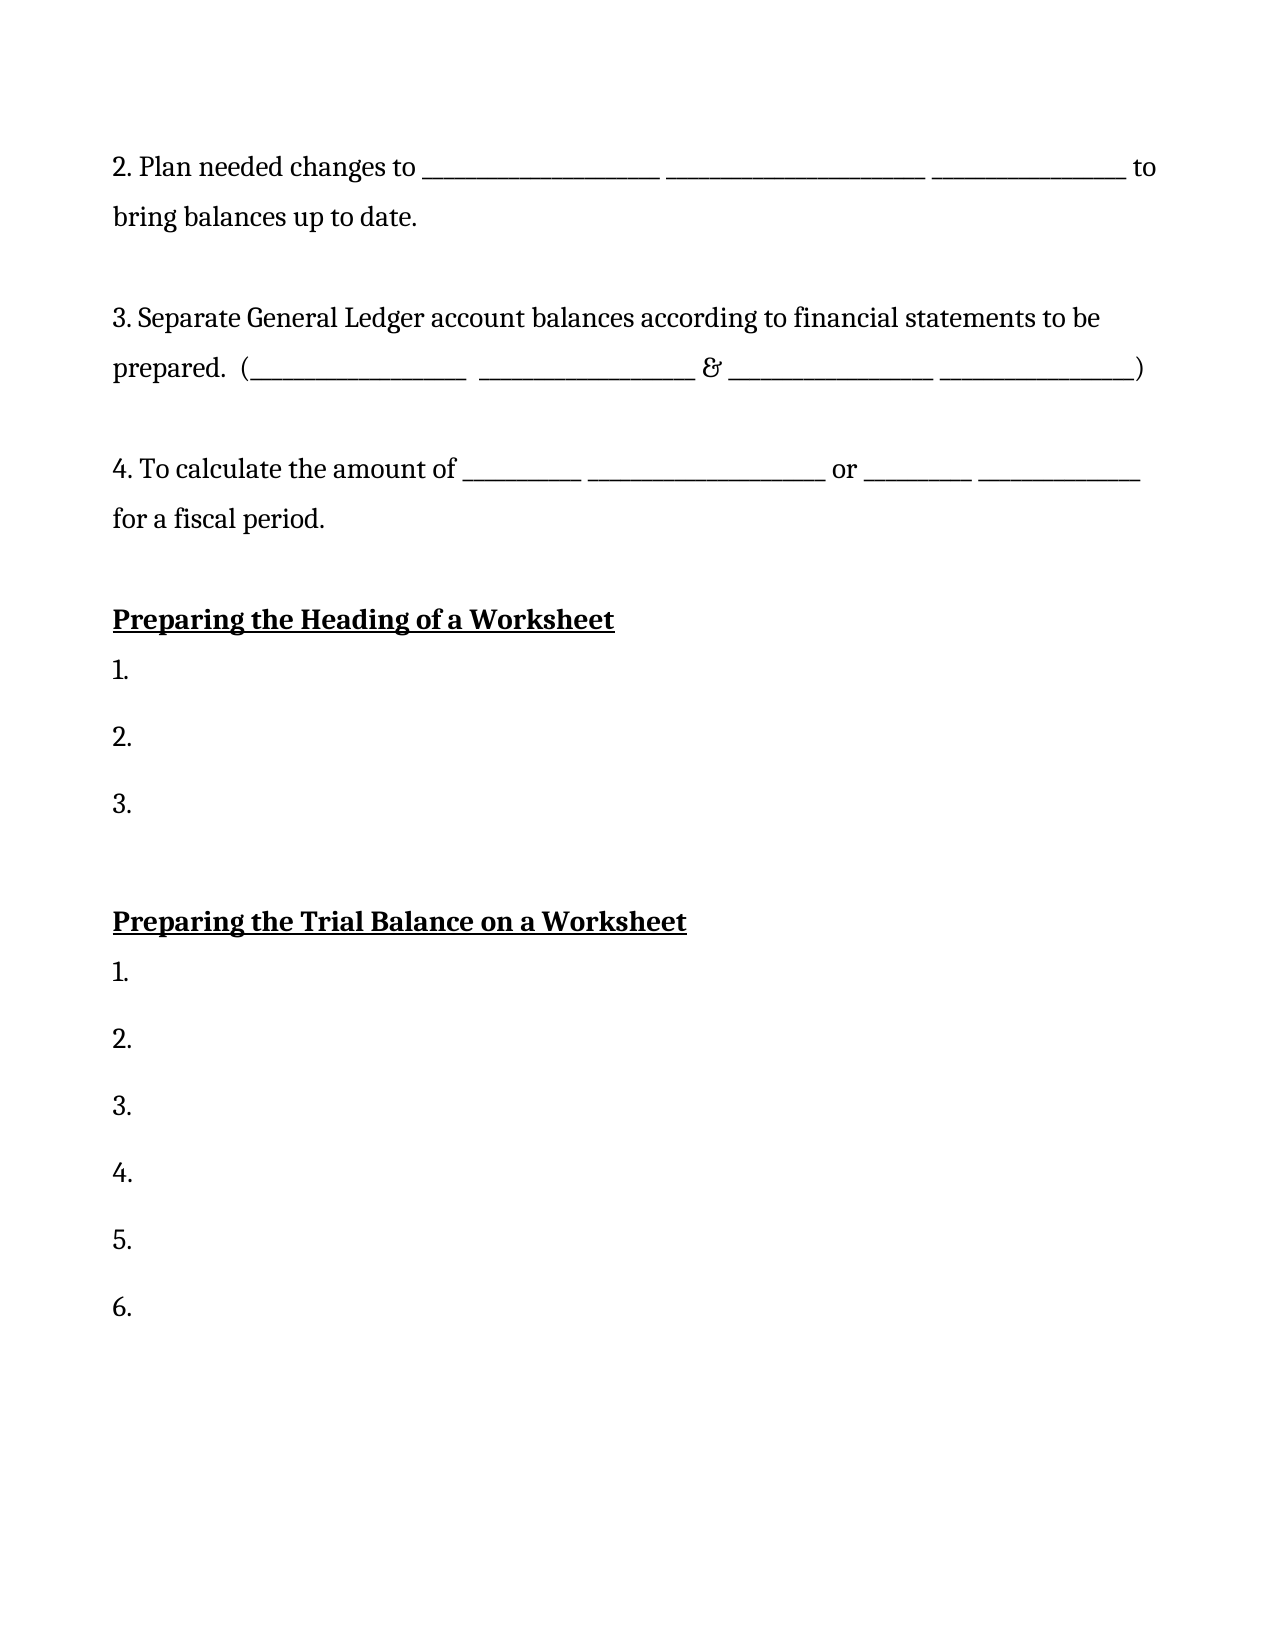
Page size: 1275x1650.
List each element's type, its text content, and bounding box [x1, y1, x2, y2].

text 2. Plan needed changes to ______________________ ________________________ __________________ to bring balances up to date. [112, 150, 1162, 234]
text 3. [112, 787, 1162, 821]
text 6. [112, 1290, 1162, 1324]
text 3. [112, 1089, 1162, 1123]
text 1. [112, 653, 1162, 687]
text 4. [112, 1156, 1162, 1190]
text 5. [112, 1223, 1162, 1257]
text Preparing the Trial Balance on a Worksheet [112, 905, 1162, 938]
text Preparing the Heading of a Worksheet [112, 603, 1162, 636]
text 4. To calculate the amount of ___________ ______________________ or __________ _______________ for a fiscal period. [112, 452, 1162, 536]
text 2. [112, 1022, 1162, 1056]
text 3. Separate General Ledger account balances according to financial statements to be prepared. (____________________ ____________________ & ___________________ __________________) [112, 301, 1162, 385]
text 1. [112, 955, 1162, 988]
text 2. [112, 720, 1162, 754]
